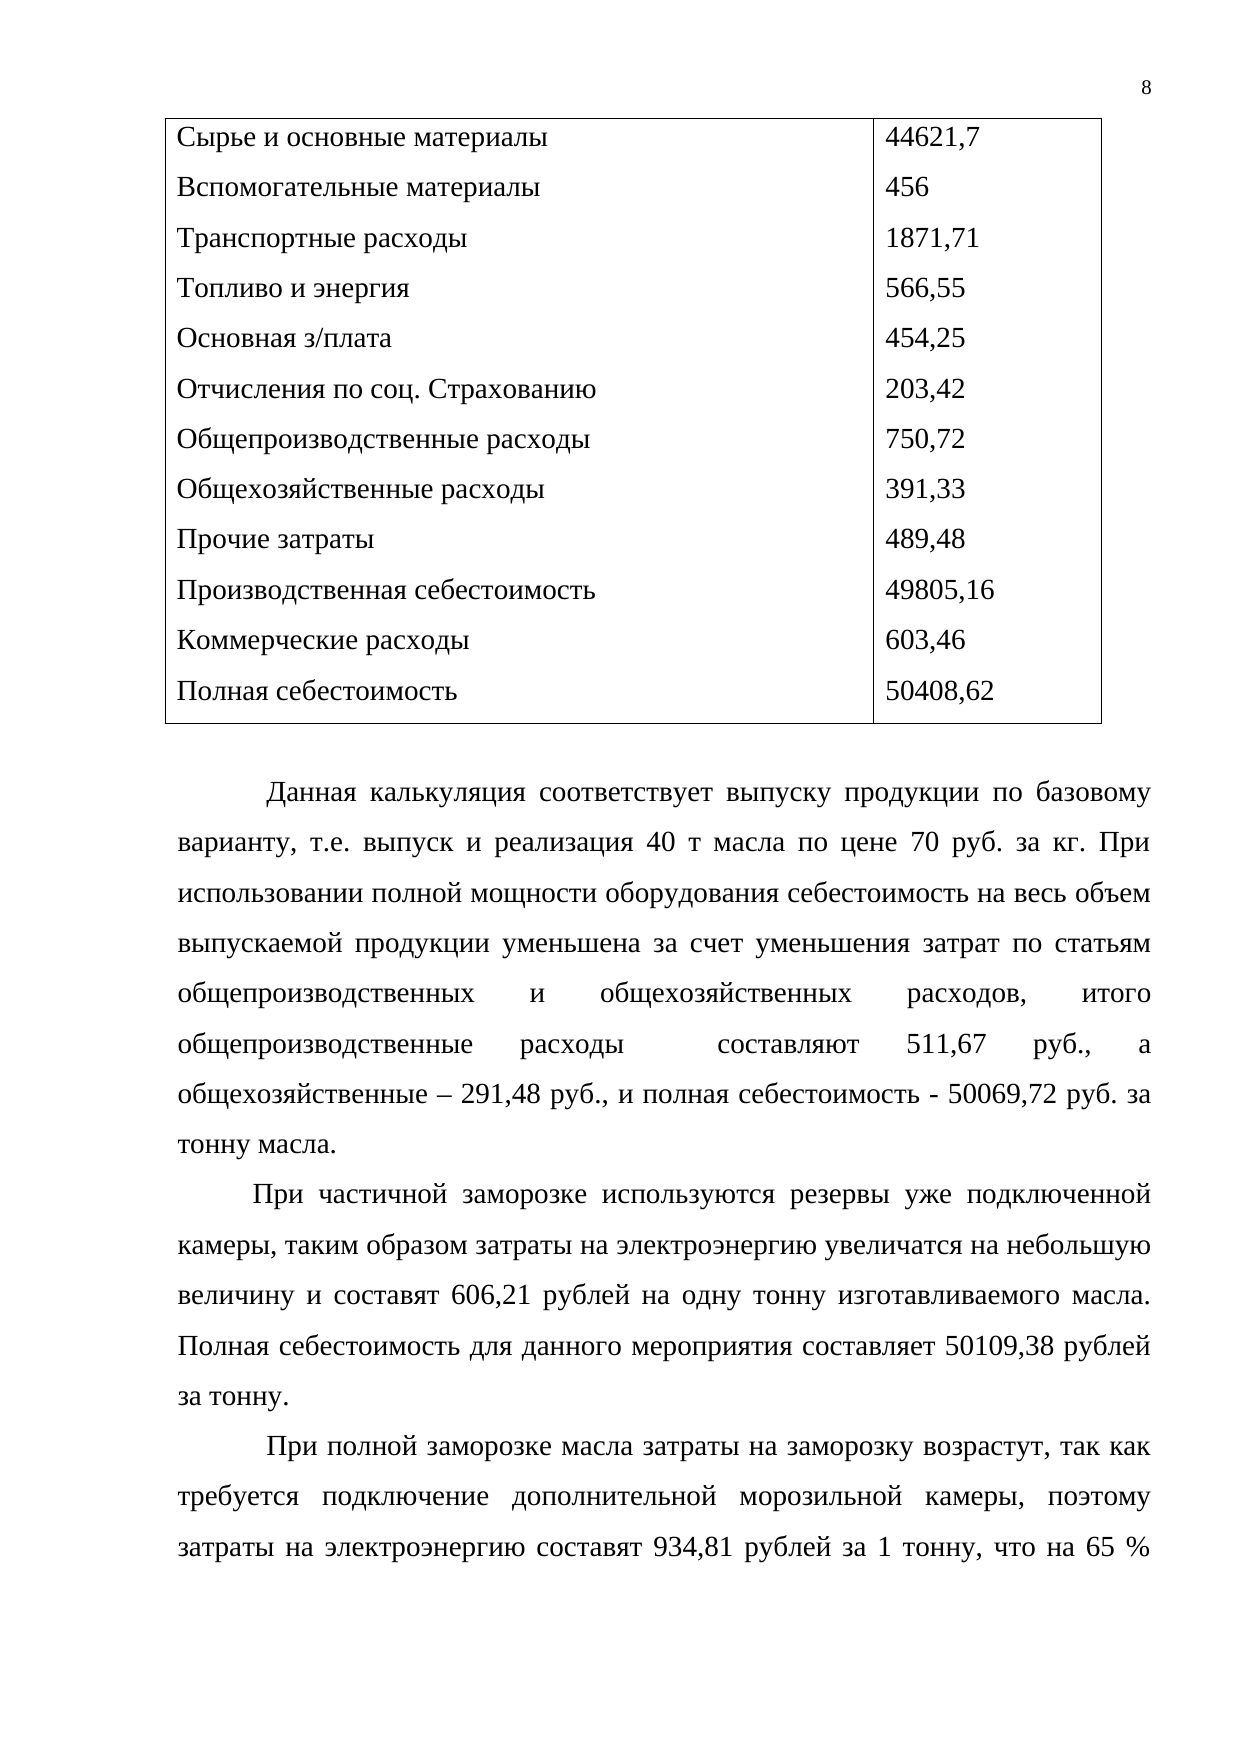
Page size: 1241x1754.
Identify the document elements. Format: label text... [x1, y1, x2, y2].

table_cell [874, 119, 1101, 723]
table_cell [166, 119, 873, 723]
text При частичной заморозке используются резервы уже подключенной камеры, таким образом затраты на электроэнергию увеличатся на небольшую величину и составят 606,21 рублей на одну тонну изготавливаемого масла. Полная себестоимость для данного мероприятия составляет 50109,38 рублей за тонну. [177, 1177, 1152, 1411]
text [177, 1428, 1152, 1562]
text Данная калькуляция соответствует выпуску продукции по базовому варианту, т.е. выпуск и реализация 40 т масла по цене 70 руб. за кг. При использовании полной мощности оборудования себестоимость на весь объем выпускаемой продукции уменьшена за счет уменьшения затрат по статьям общепроизводственных и общехозяйственных расходов, итого общепроизводственные расходы составляют 511,67 руб., а общехозяйственные – 291,48 руб., и полная себестоимость - 50069,72 руб. за тонну масла. [177, 774, 1152, 1160]
